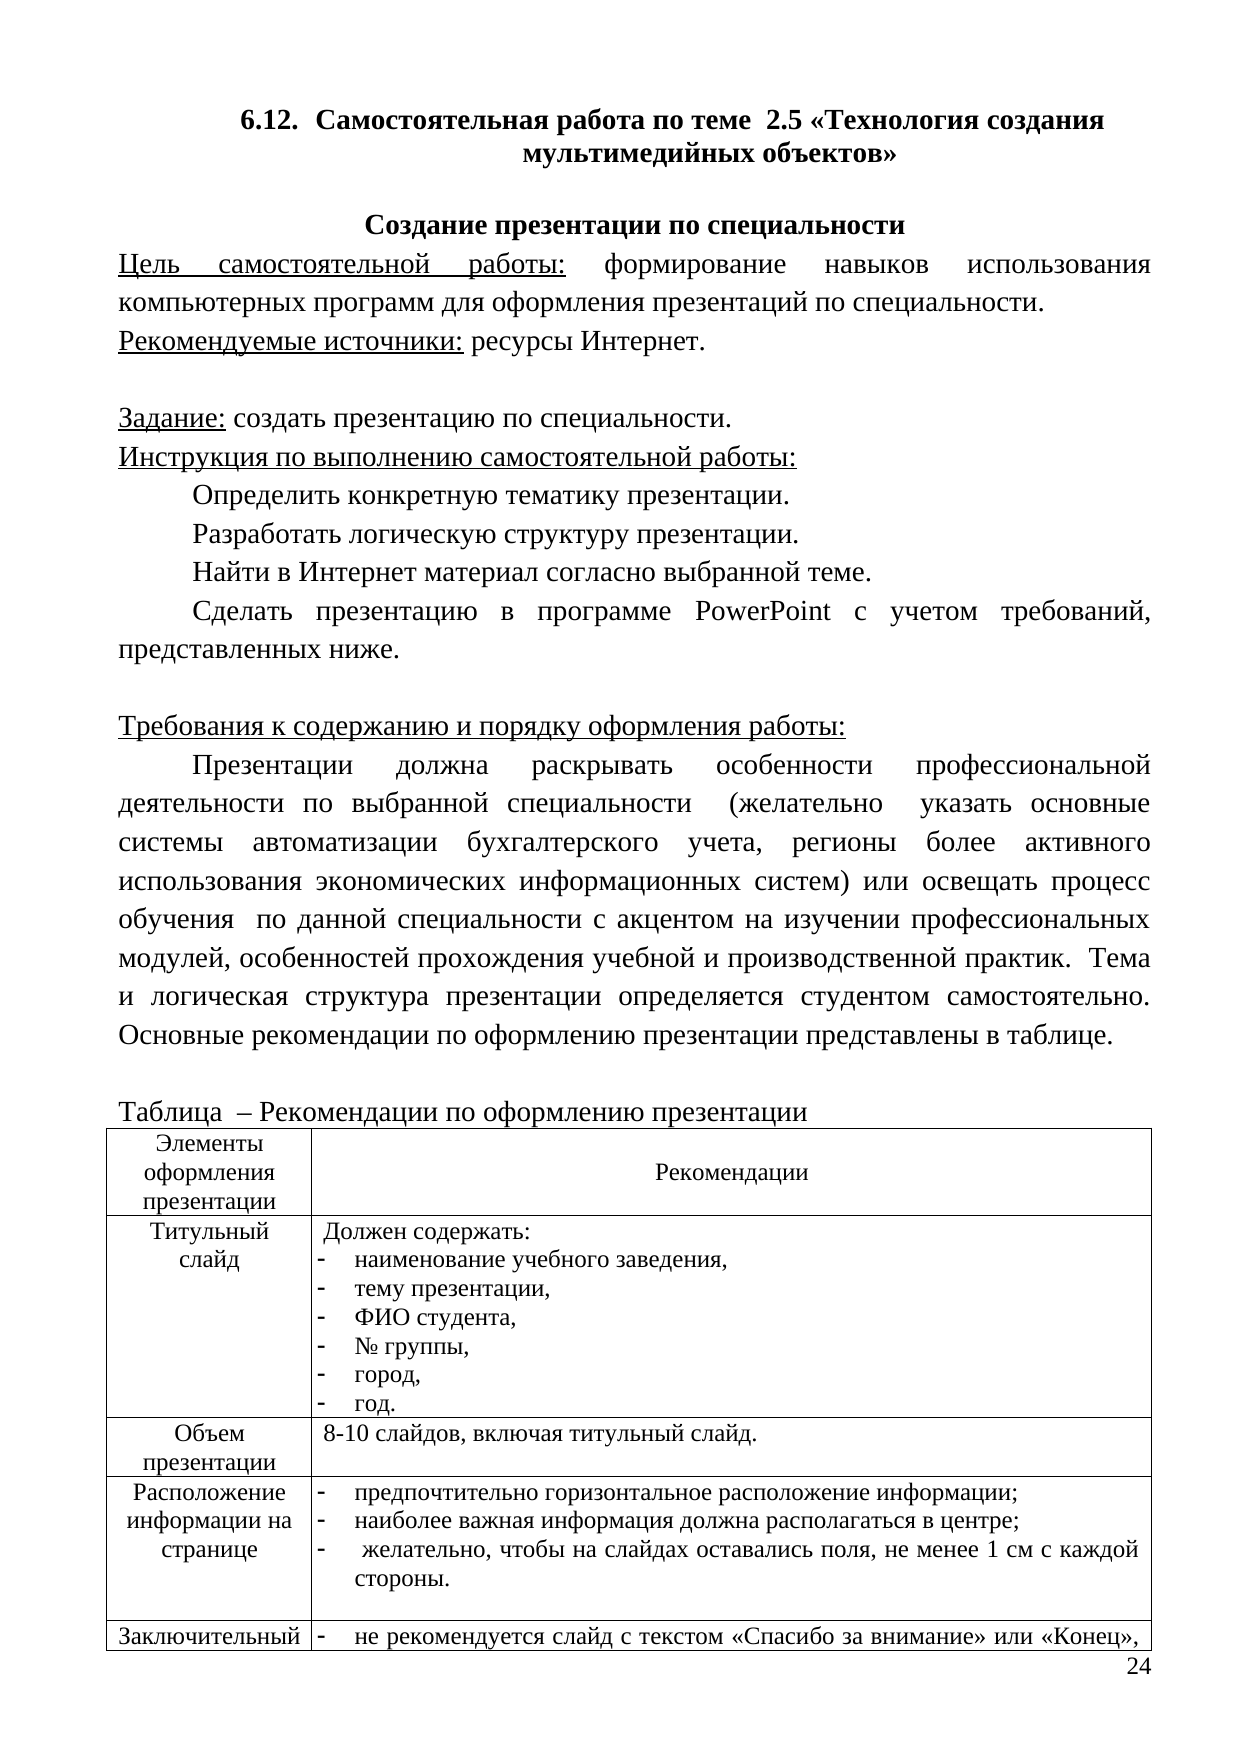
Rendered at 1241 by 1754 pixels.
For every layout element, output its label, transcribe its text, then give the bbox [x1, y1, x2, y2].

table_header Рекомендации [312, 1129, 1151, 1215]
text Создание презентации по специальности [118, 207, 1152, 241]
text Найти в Интернет материал согласно выбранной теме. [118, 554, 1152, 588]
text Сделать презентацию в программе PowerPoint с учетом требований, представленных ниже. [118, 593, 1152, 665]
text Задание: создать презентацию по специальности. [118, 400, 1152, 434]
text Таблица – Рекомендации по оформлению презентации [118, 1094, 1152, 1127]
table_cell Объем презентации [107, 1418, 311, 1476]
table_header Элементы оформления презентации [107, 1129, 311, 1215]
list Самостоятельная работа по теме 2.5 «Технология создания мультимедийных объектов» [193, 102, 1152, 169]
table_cell Должен содержать: наименование учебного заведения, тему презентации, ФИО студента, № группы, город, год. [312, 1216, 1151, 1417]
table_cell Расположение информации на странице [107, 1477, 311, 1620]
table_cell Титульный слайд [107, 1216, 311, 1417]
text Определить конкретную тематику презентации. [118, 477, 1152, 511]
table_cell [312, 1621, 1151, 1649]
text Разработать логическую структуру презентации. [118, 516, 1152, 549]
text Цель самостоятельной работы: формирование навыков использования компьютерных программ для оформления презентаций по специальности. [118, 246, 1152, 318]
table_cell 8-10 слайдов, включая титульный слайд. [312, 1418, 1151, 1476]
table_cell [107, 1621, 311, 1649]
text Рекомендуемые источники: ресурсы Интернет. [118, 323, 1152, 357]
text Презентации должна раскрывать особенности профессиональной деятельности по выбранной специальности (желательно указать основные системы автоматизации бухгалтерского учета, регионы более активного использования экономических информационных систем) или освещать процесс обучения по данной специальности с акцентом на изучении профессиональных модулей, особенностей прохождения учебной и производственной практик. Тема и логическая структура презентации определяется студентом самостоятельно. Основные рекомендации по оформлению презентации представлены в таблице. [118, 747, 1152, 1050]
text Требования к содержанию и порядку оформления работы: [118, 708, 1152, 742]
text Инструкция по выполнению самостоятельной работы: [118, 439, 1152, 472]
table_cell предпочтительно горизонтальное расположение информации; наиболее важная информация должна располагаться в центре; желательно, чтобы на слайдах оставались поля, не менее 1 см с каждой стороны. [312, 1477, 1151, 1620]
